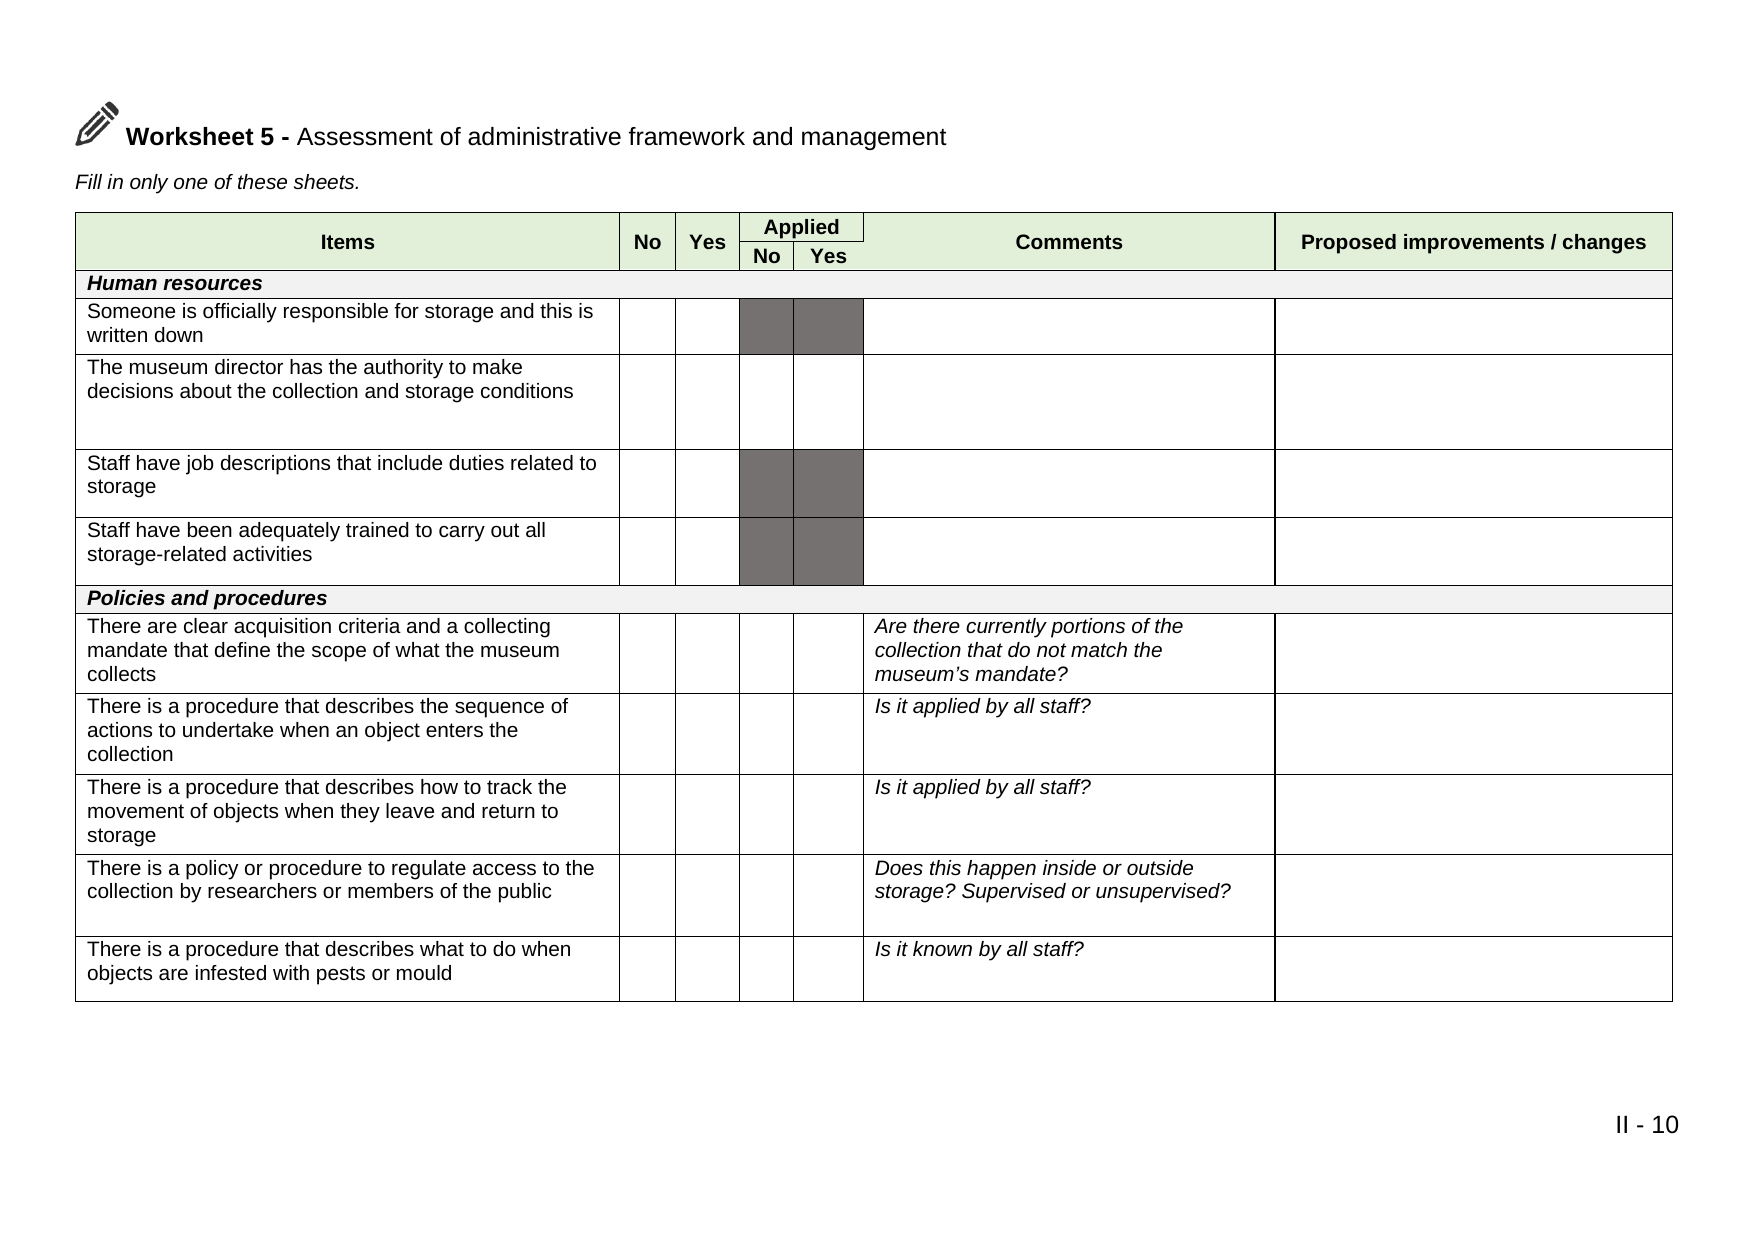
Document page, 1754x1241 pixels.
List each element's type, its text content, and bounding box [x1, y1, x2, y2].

table_cell [740, 518, 793, 585]
text Fill in only one of these sheets. [75, 170, 1679, 194]
table_cell Staff have job descriptions that include duties related to storage [76, 450, 619, 517]
table_cell Human resources [76, 271, 1275, 298]
table_header Comments [863, 213, 1274, 269]
table_cell [794, 450, 863, 517]
text Worksheet 5 - Assessment of administrative framework and management [75, 102, 1679, 151]
table_cell [676, 299, 739, 354]
table_header Applied [740, 213, 863, 241]
table_cell [1276, 299, 1672, 354]
table_cell [794, 299, 863, 354]
table_cell [740, 937, 793, 1001]
table_cell [620, 614, 675, 693]
table_cell [794, 694, 863, 774]
table_cell Someone is officially responsible for storage and this is written down [76, 299, 619, 354]
table_cell Does this happen inside or outside storage? Supervised or unsupervised? [864, 855, 1274, 936]
table_cell [1276, 450, 1672, 517]
table_cell [740, 450, 793, 517]
table_cell Is it applied by all staff? [864, 775, 1274, 854]
table_cell [740, 775, 793, 854]
table_cell [794, 355, 863, 449]
table_header No [620, 213, 675, 269]
table_cell [794, 614, 863, 693]
table_cell There are clear acquisition criteria and a collecting mandate that define the scope of what the museum collects [76, 614, 619, 693]
table_cell Policies and procedures [76, 586, 1672, 613]
table_cell [864, 355, 1274, 449]
table_cell [1276, 937, 1672, 1001]
table_cell [1276, 855, 1672, 936]
table_cell [620, 937, 675, 1001]
table_cell [740, 355, 793, 449]
table_cell [864, 450, 1274, 517]
table_cell [676, 694, 739, 774]
table_cell [794, 518, 863, 585]
table_cell [620, 450, 675, 517]
table_cell [676, 518, 739, 585]
table_cell There is a procedure that describes the sequence of actions to undertake when an object enters the collection [76, 694, 619, 774]
table_cell The museum director has the authority to make decisions about the collection and storage conditions [76, 355, 619, 449]
table_cell There is a procedure that describes what to do when objects are infested with pests or mould [76, 937, 619, 1001]
table_cell There is a procedure that describes how to track the movement of objects when they leave and return to storage [76, 775, 619, 854]
table_cell [620, 855, 675, 936]
table_cell [620, 355, 675, 449]
table_header Proposed improvements / changes [1276, 213, 1672, 269]
table_cell There is a policy or procedure to regulate access to the collection by researchers or members of the public [76, 855, 619, 936]
table_cell [1275, 271, 1423, 298]
table_cell [676, 450, 739, 517]
table_cell [864, 518, 1274, 585]
table_header Yes [676, 213, 739, 269]
table_cell [676, 775, 739, 854]
table_cell Yes [794, 242, 863, 269]
table_cell [620, 775, 675, 854]
table_cell [676, 614, 739, 693]
table_cell [620, 299, 675, 354]
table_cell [864, 937, 1274, 1001]
table_header Items [76, 213, 619, 269]
table_cell [740, 855, 793, 936]
table_cell Are there currently portions of the collection that do not match the museum’s mandate? [864, 614, 1274, 693]
table_cell Staff have been adequately trained to carry out all storage-related activities [76, 518, 619, 585]
table_cell [794, 855, 863, 936]
table_cell [1276, 518, 1672, 585]
table_cell [864, 299, 1274, 354]
table_cell [1423, 271, 1672, 298]
table_cell [740, 614, 793, 693]
table_cell [620, 694, 675, 774]
table_cell [740, 694, 793, 774]
picture [75, 101, 119, 146]
table_cell [620, 518, 675, 585]
table_cell [740, 299, 793, 354]
table_cell [1276, 775, 1672, 854]
table_cell [676, 855, 739, 936]
table_cell [1276, 694, 1672, 774]
table_cell [676, 937, 739, 1001]
table_cell No [740, 242, 793, 269]
table_cell [1276, 355, 1672, 449]
table_cell [794, 775, 863, 854]
table_cell Is it applied by all staff? [864, 694, 1274, 774]
table_cell [1276, 614, 1672, 693]
table_cell [676, 355, 739, 449]
table_cell [794, 937, 863, 1001]
